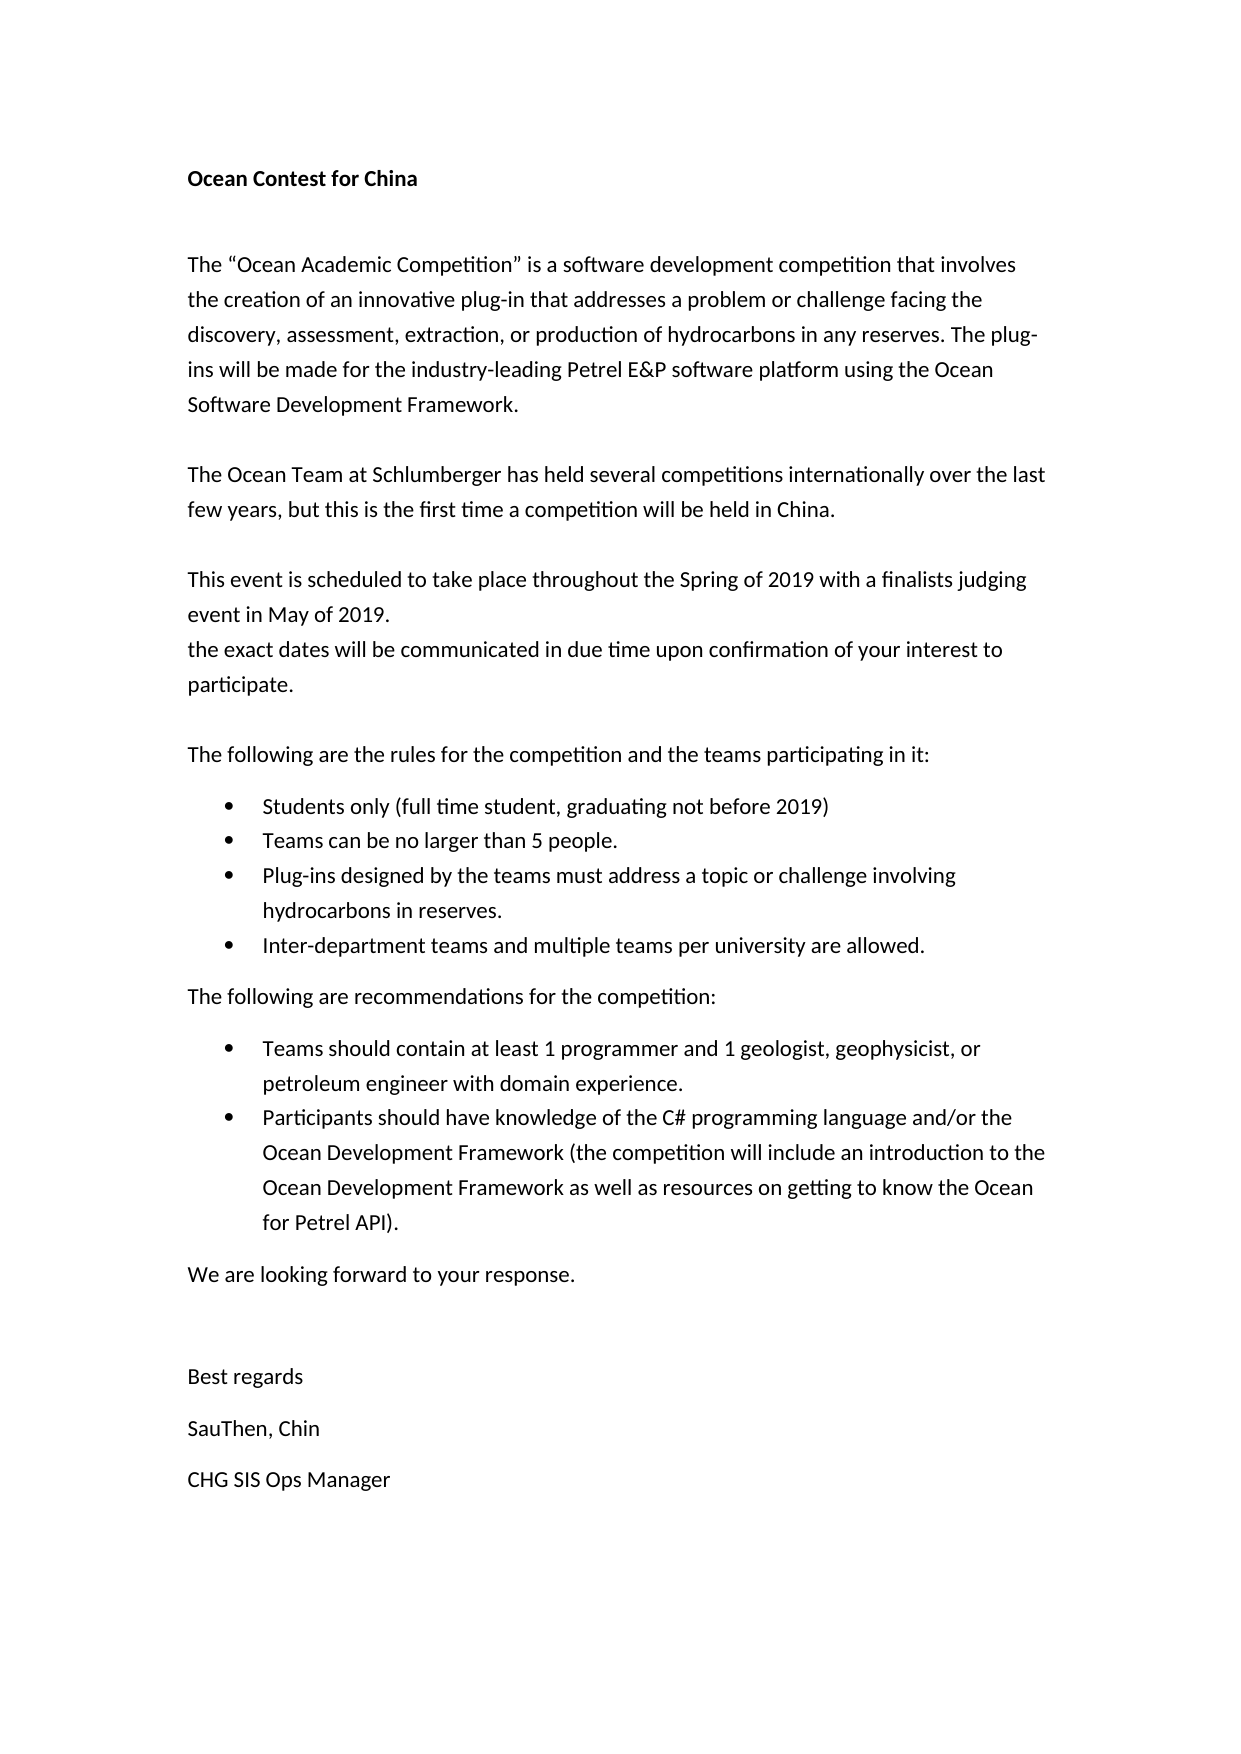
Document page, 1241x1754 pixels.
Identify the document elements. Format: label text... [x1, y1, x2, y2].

text Best regards [187, 1360, 1053, 1393]
list Students only (full time student, graduating not before 2019) [225, 790, 1053, 822]
list Plug-ins designed by the teams must address a topic or challenge involving hydrocarbons in reserves. [225, 859, 1053, 927]
text We are looking forward to your response. [187, 1257, 1053, 1290]
list Participants should have knowledge of the C# programming language and/or the Ocean Development Framework (the competition will include an introduction to the Ocean Development Framework as well as resources on getting to know the Ocean for Petrel API). [225, 1101, 1053, 1239]
text CHG SIS Ops Manager [187, 1463, 1053, 1495]
list Teams should contain at least 1 programmer and 1 geologist, geophysicist, or petroleum engineer with domain experience. [225, 1031, 1053, 1099]
list Teams can be no larger than 5 people. [225, 824, 1053, 857]
text SauThen, Chin [187, 1412, 1053, 1444]
list Inter-department teams and multiple teams per university are allowed. [225, 929, 1053, 961]
text The following are recommendations for the competition: [187, 980, 1053, 1013]
text The “Ocean Academic Competition” is a software development competition that involves the creation of an innovative plug-in that addresses a problem or challenge facing the discovery, assessment, extraction, or production of hydrocarbons in any reserves. The plug-ins will be made for the industry-leading Petrel E&P software platform using the Ocean Software Development Framework. The Ocean Team at Schlumberger has held several competitions internationally over the last few years, but this is the first time a competition will be held in China. This event is scheduled to take place throughout the Spring of 2019 with a finalists judging event in May of 2019. the exact dates will be communicated in due time upon confirmation of your interest to participate. The following are the rules for the competition and the teams participating in it: [187, 213, 1053, 771]
text Ocean Contest for China [187, 162, 1053, 194]
